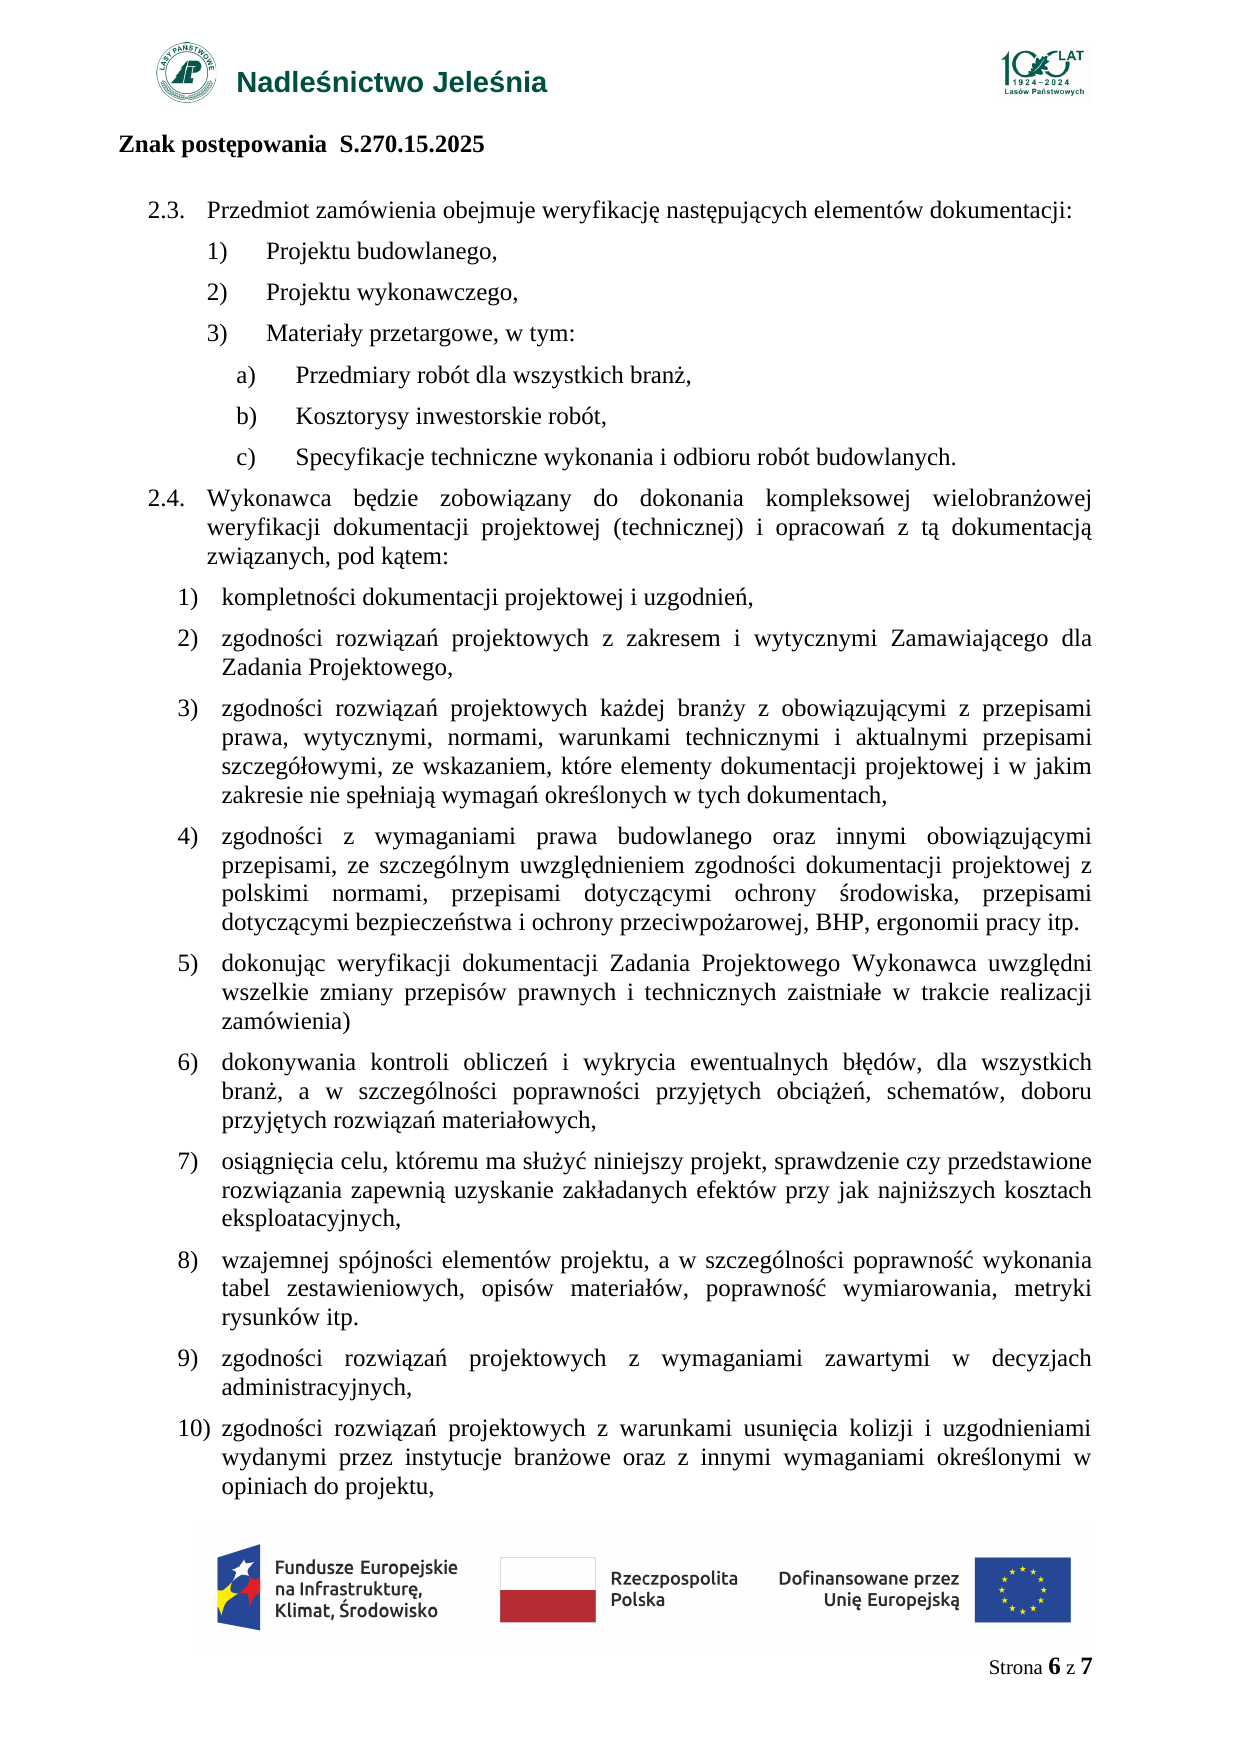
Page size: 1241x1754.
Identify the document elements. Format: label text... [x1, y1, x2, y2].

list zgodności z wymaganiami prawa budowlanego oraz innymi obowiązującymi przepisami, ze szczególnym uwzględnieniem zgodności dokumentacji projektowej z polskimi normami, przepisami dotyczącymi ochrony środowiska, przepisami dotyczącymi bezpieczeństwa i ochrony przeciwpożarowej, BHP, ergonomii pracy itp. [177, 821, 1093, 936]
list zgodności rozwiązań projektowych z wymaganiami zawartymi w decyzjach administracyjnych, [177, 1343, 1093, 1401]
picture [992, 42, 1092, 104]
list Projektu budowlanego, [207, 236, 1093, 265]
list dokonując weryfikacji dokumentacji Zadania Projektowego Wykonawca uwzględni wszelkie zmiany przepisów prawnych i technicznych zaistniałe w trakcie realizacji zamówienia) [177, 948, 1093, 1035]
list wzajemnej spójności elementów projektu, a w szczególności poprawność wykonania tabel zestawieniowych, opisów materiałów, poprawność wymiarowania, metryki rysunków itp. [177, 1245, 1093, 1331]
list kompletności dokumentacji projektowej i uzgodnień, [177, 582, 1093, 611]
text 2.4. Wykonawca będzie zobowiązany do dokonania kompleksowej wielobranżowej weryfikacji dokumentacji projektowej (technicznej) i opracowań z tą dokumentacją związanych, pod kątem: [148, 483, 1093, 570]
list osiągnięcia celu, któremu ma służyć niniejszy projekt, sprawdzenie czy przedstawione rozwiązania zapewnią uzyskanie zakładanych efektów przy jak najniższych kosztach eksploatacyjnych, [177, 1146, 1093, 1232]
text 2.3. Przedmiot zamówienia obejmuje weryfikację następujących elementów dokumentacji: [148, 195, 1093, 223]
picture [196, 1522, 1093, 1652]
list Materiały przetargowe, w tym: [207, 318, 1093, 347]
text b) Kosztorysy inwestorskie robót, [236, 401, 1093, 430]
text a) Przedmiary robót dla wszystkich branż, [236, 360, 1093, 388]
list zgodności rozwiązań projektowych z warunkami usunięcia kolizji i uzgodnieniami wydanymi przez instytucje branżowe oraz z innymi wymaganiami określonymi w opiniach do projektu, [177, 1413, 1093, 1500]
list zgodności rozwiązań projektowych każdej branży z obowiązującymi z przepisami prawa, wytycznymi, normami, warunkami technicznymi i aktualnymi przepisami szczegółowymi, ze wskazaniem, które elementy dokumentacji projektowej i w jakim zakresie nie spełniają wymagań określonych w tych dokumentach, [177, 693, 1093, 808]
text c) Specyfikacje techniczne wykonania i odbioru robót budowlanych. [236, 442, 1093, 471]
list Projektu wykonawczego, [207, 277, 1093, 306]
list dokonywania kontroli obliczeń i wykrycia ewentualnych błędów, dla wszystkich branż, a w szczególności poprawności przyjętych obciążeń, schematów, doboru przyjętych rozwiązań materiałowych, [177, 1047, 1093, 1133]
list zgodności rozwiązań projektowych z zakresem i wytycznymi Zamawiającego dla Zadania Projektowego, [177, 623, 1093, 681]
